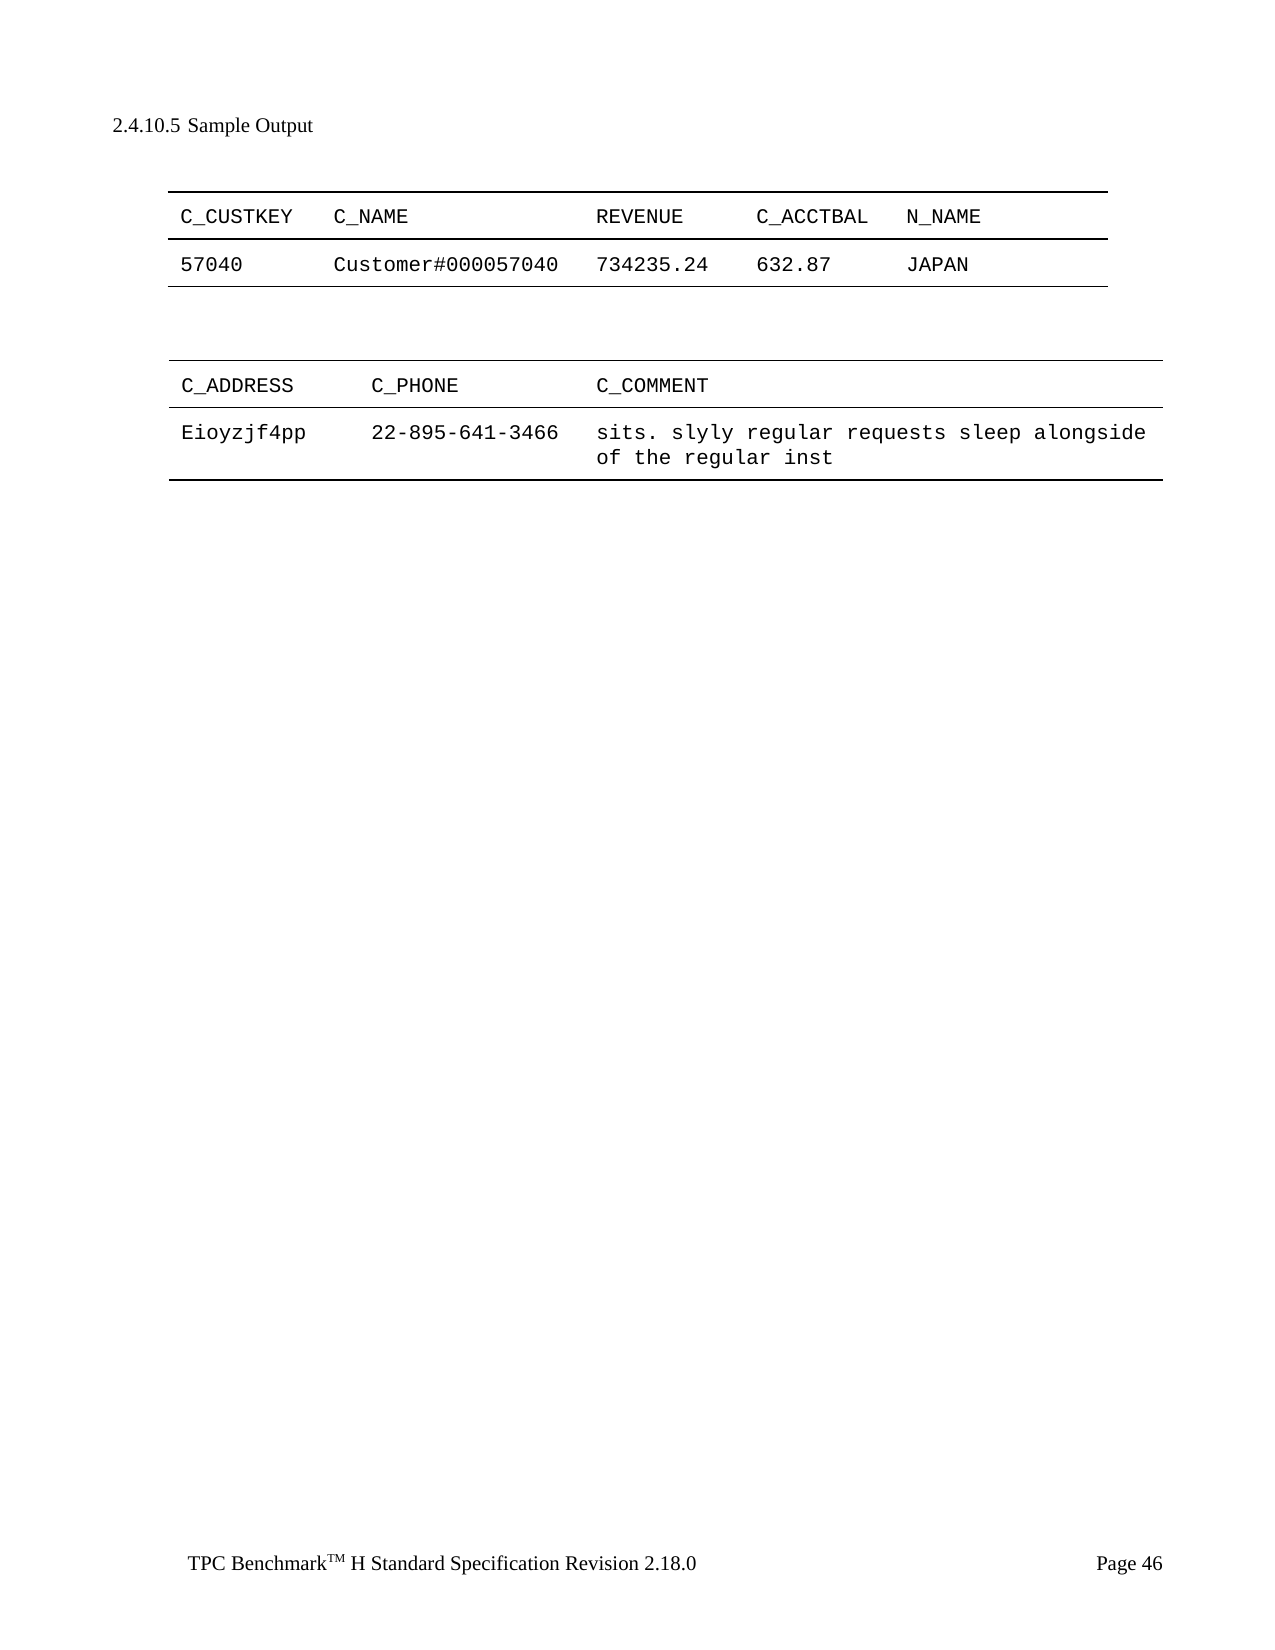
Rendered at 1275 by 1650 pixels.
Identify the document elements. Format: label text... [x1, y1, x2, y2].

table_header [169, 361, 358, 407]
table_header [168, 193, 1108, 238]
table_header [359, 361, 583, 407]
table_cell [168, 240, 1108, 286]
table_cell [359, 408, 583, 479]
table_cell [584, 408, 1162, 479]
subtitle Sample Output [112, 112, 1162, 137]
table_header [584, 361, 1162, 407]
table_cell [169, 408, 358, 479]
